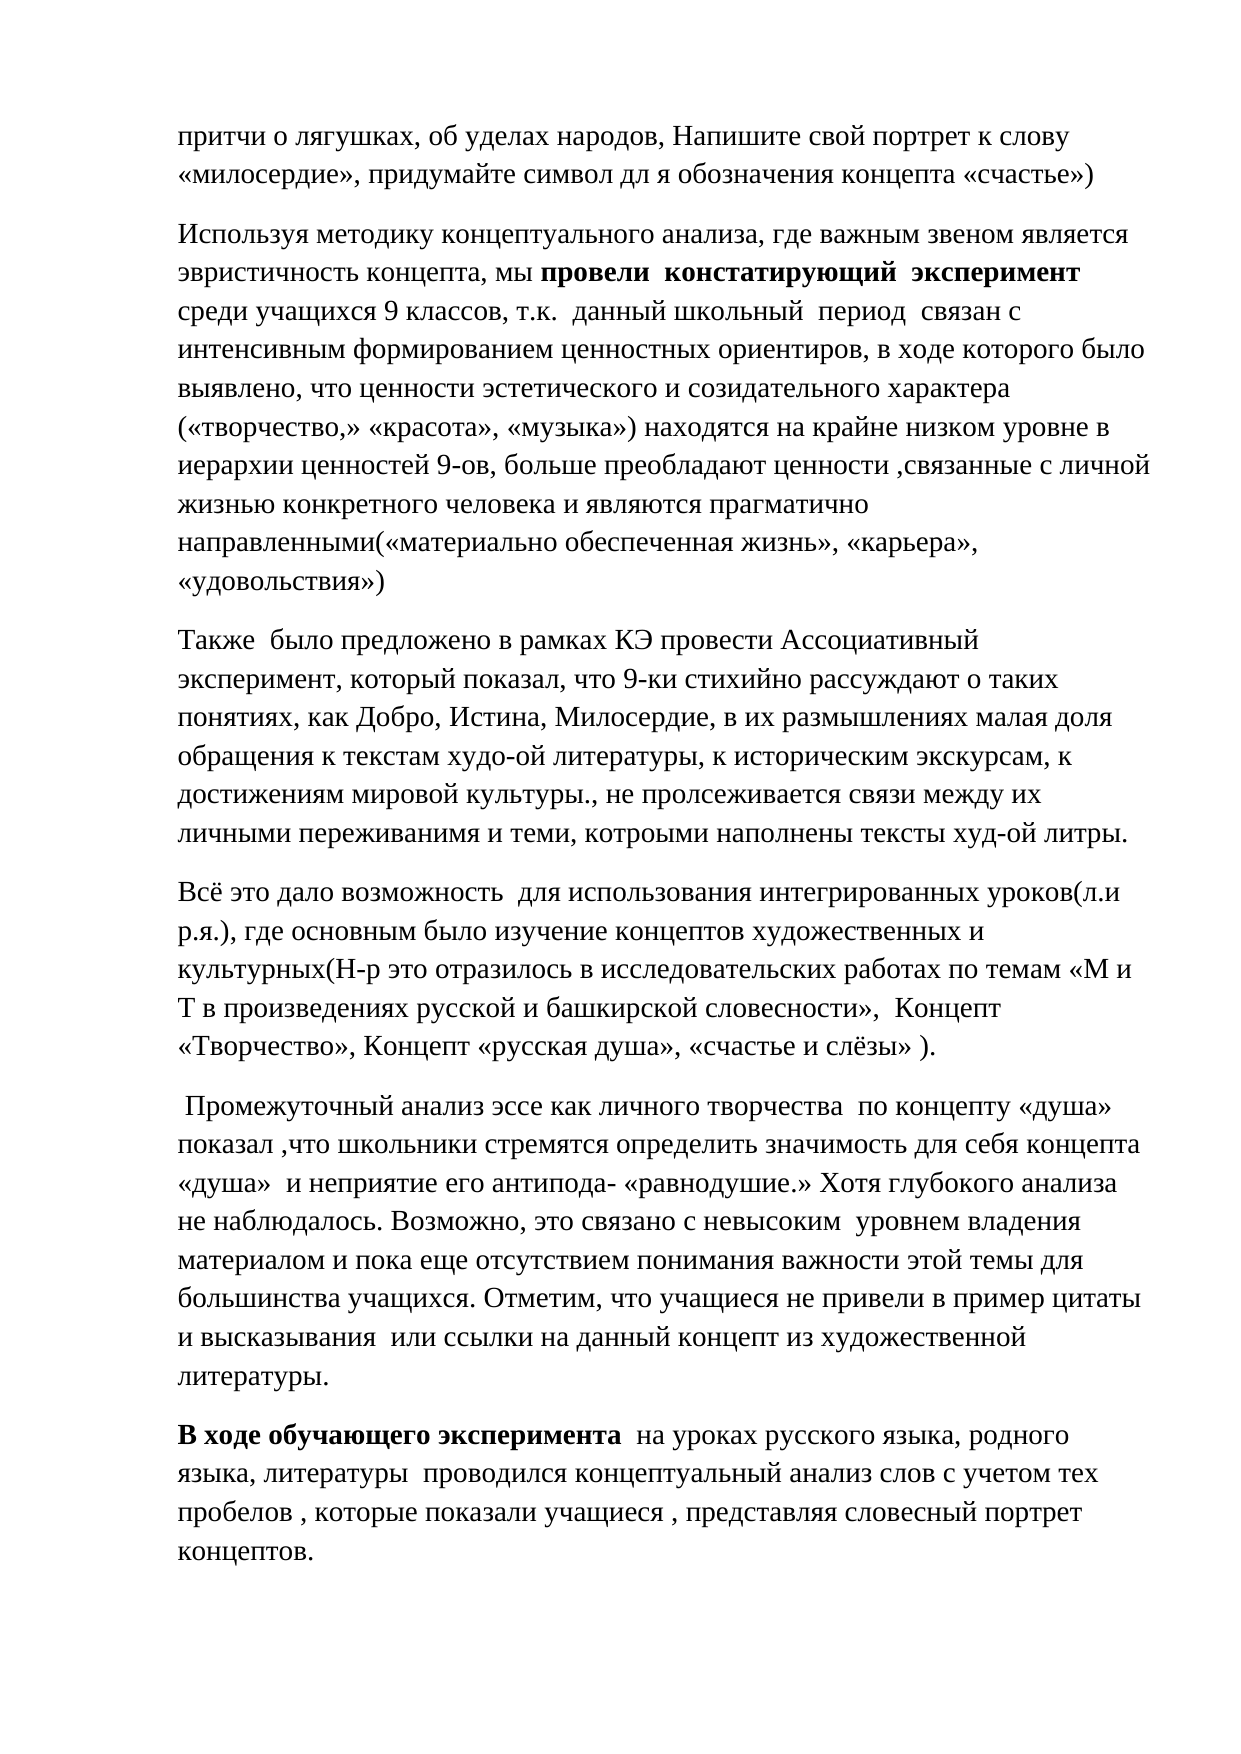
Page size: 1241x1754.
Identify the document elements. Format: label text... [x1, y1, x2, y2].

text Промежуточный анализ эссе как личного творчества по концепту «душа» показал ,что школьники стремятся определить значимость для себя концепта «душа» и неприятие его антипода- «равнодушие.» Хотя глубокого анализа не наблюдалось. Возможно, это связано с невысоким уровнем владения материалом и пока еще отсутствием понимания важности этой темы для большинства учащихся. Отметим, что учащиеся не привели в пример цитаты и высказывания или ссылки на данный концепт из художественной литературы. [177, 1088, 1152, 1391]
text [177, 118, 1152, 190]
text В ходе обучающего эксперимента на уроках русского языка, родного языка, литературы проводился концептуальный анализ слов с учетом тех пробелов , которые показали учащиеся , представляя словесный портрет концептов. [177, 1417, 1152, 1566]
text Также было предложено в рамках КЭ провести Ассоциативный эксперимент, который показал, что 9-ки стихийно рассуждают о таких понятиях, как Добро, Истина, Милосердие, в их размышлениях малая доля обращения к текстам худо-ой литературы, к историческим экскурсам, к достижениям мировой культуры., не пролсеживается связи между их личными переживанимя и теми, котроыми наполнены тексты худ-ой литры. [177, 622, 1152, 848]
text Используя методику концептуального анализа, где важным звеном является эвристичность концепта, мы провели констатирующий эксперимент среди учащихся 9 классов, т.к. данный школьный период связан с интенсивным формированием ценностных ориентиров, в ходе которого было выявлено, что ценности эстетического и созидательного характера («творчество,» «красота», «музыка») находятся на крайне низком уровне в иерархии ценностей 9-ов, больше преобладают ценности ,связанные с личной жизнью конкретного человека и являются прагматично направленными(«материально обеспеченная жизнь», «карьера», «удовольствия») [177, 216, 1152, 596]
text Всё это дало возможность для использования интегрированных уроков(л.и р.я.), где основным было изучение концептов художественных и культурных(Н-р это отразилось в исследовательских работах по темам «М и Т в произведениях русской и башкирской словесности», Концепт «Творчество», Концепт «русская душа», «счастье и слёзы» ). [177, 874, 1152, 1062]
